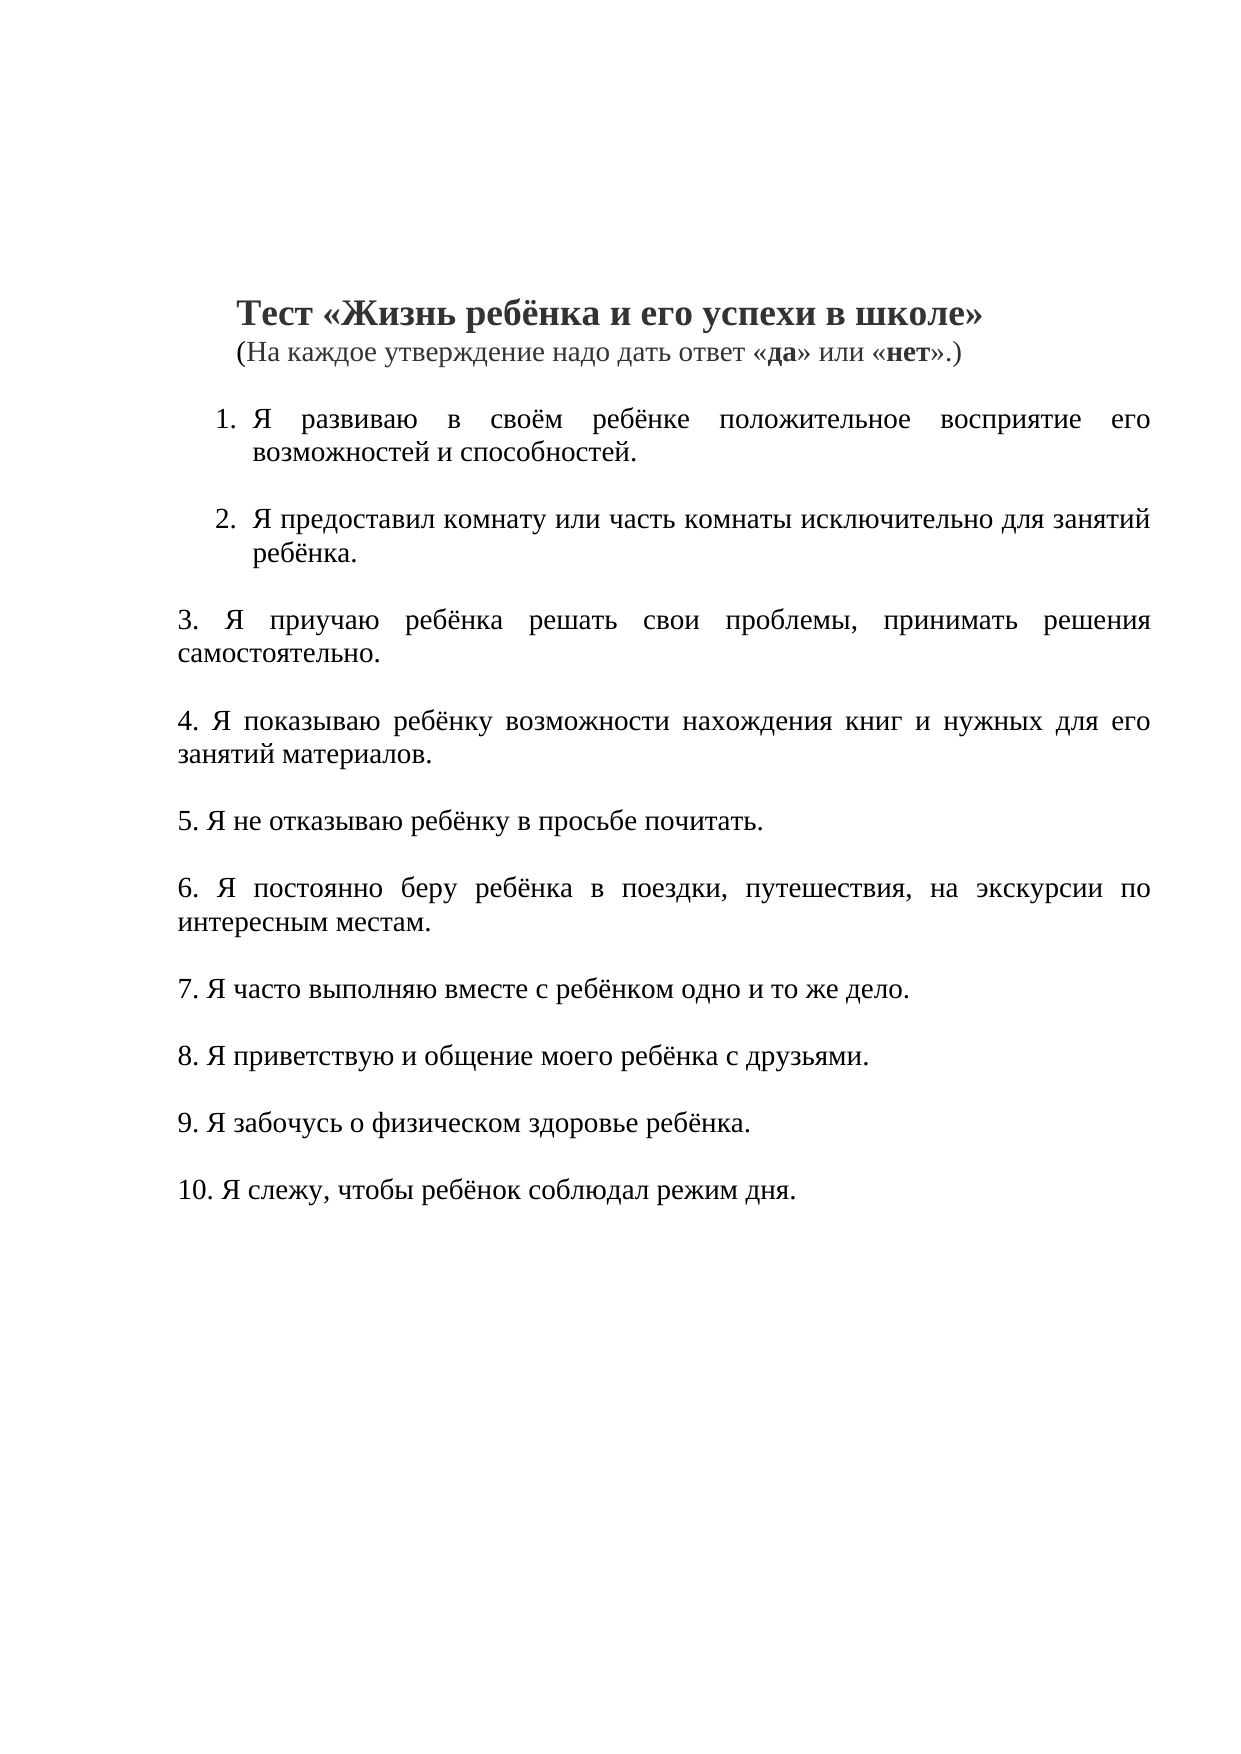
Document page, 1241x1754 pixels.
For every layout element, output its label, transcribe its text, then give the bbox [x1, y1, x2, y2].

list Я предоставил комнату или часть комнаты исключительно для занятий ребёнка. [215, 501, 1152, 568]
text 5. Я не отказываю ребёнку в просьбе почитать. [177, 770, 1152, 837]
text Тест «Жизнь ребёнка и его успехи в школе» [177, 291, 1152, 334]
list Я развиваю в своём ребёнке положительное восприятие его возможностей и способностей. [215, 401, 1152, 468]
text 9. Я забочусь о физическом здоровье ребёнка. [177, 1072, 1152, 1139]
text 8. Я приветствую и общение моего ребёнка с друзьями. [177, 1004, 1152, 1072]
text 10. Я слежу, чтобы ребёнок соблюдал режим дня. [177, 1139, 1152, 1206]
text 7. Я часто выполняю вместе с ребёнком одно и то же дело. [177, 937, 1152, 1004]
text 3. Я приучаю ребёнка решать свои проблемы, принимать решения самостоятельно. [177, 568, 1152, 669]
text 4. Я показываю ребёнку возможности нахождения книг и нужных для его занятий материалов. [177, 669, 1152, 770]
text 6. Я постоянно беру ребёнка в поездки, путешествия, на экскурсии по интересным местам. [177, 837, 1152, 937]
text (На каждое утверждение надо дать ответ «да» или «нет».) [177, 334, 1152, 367]
